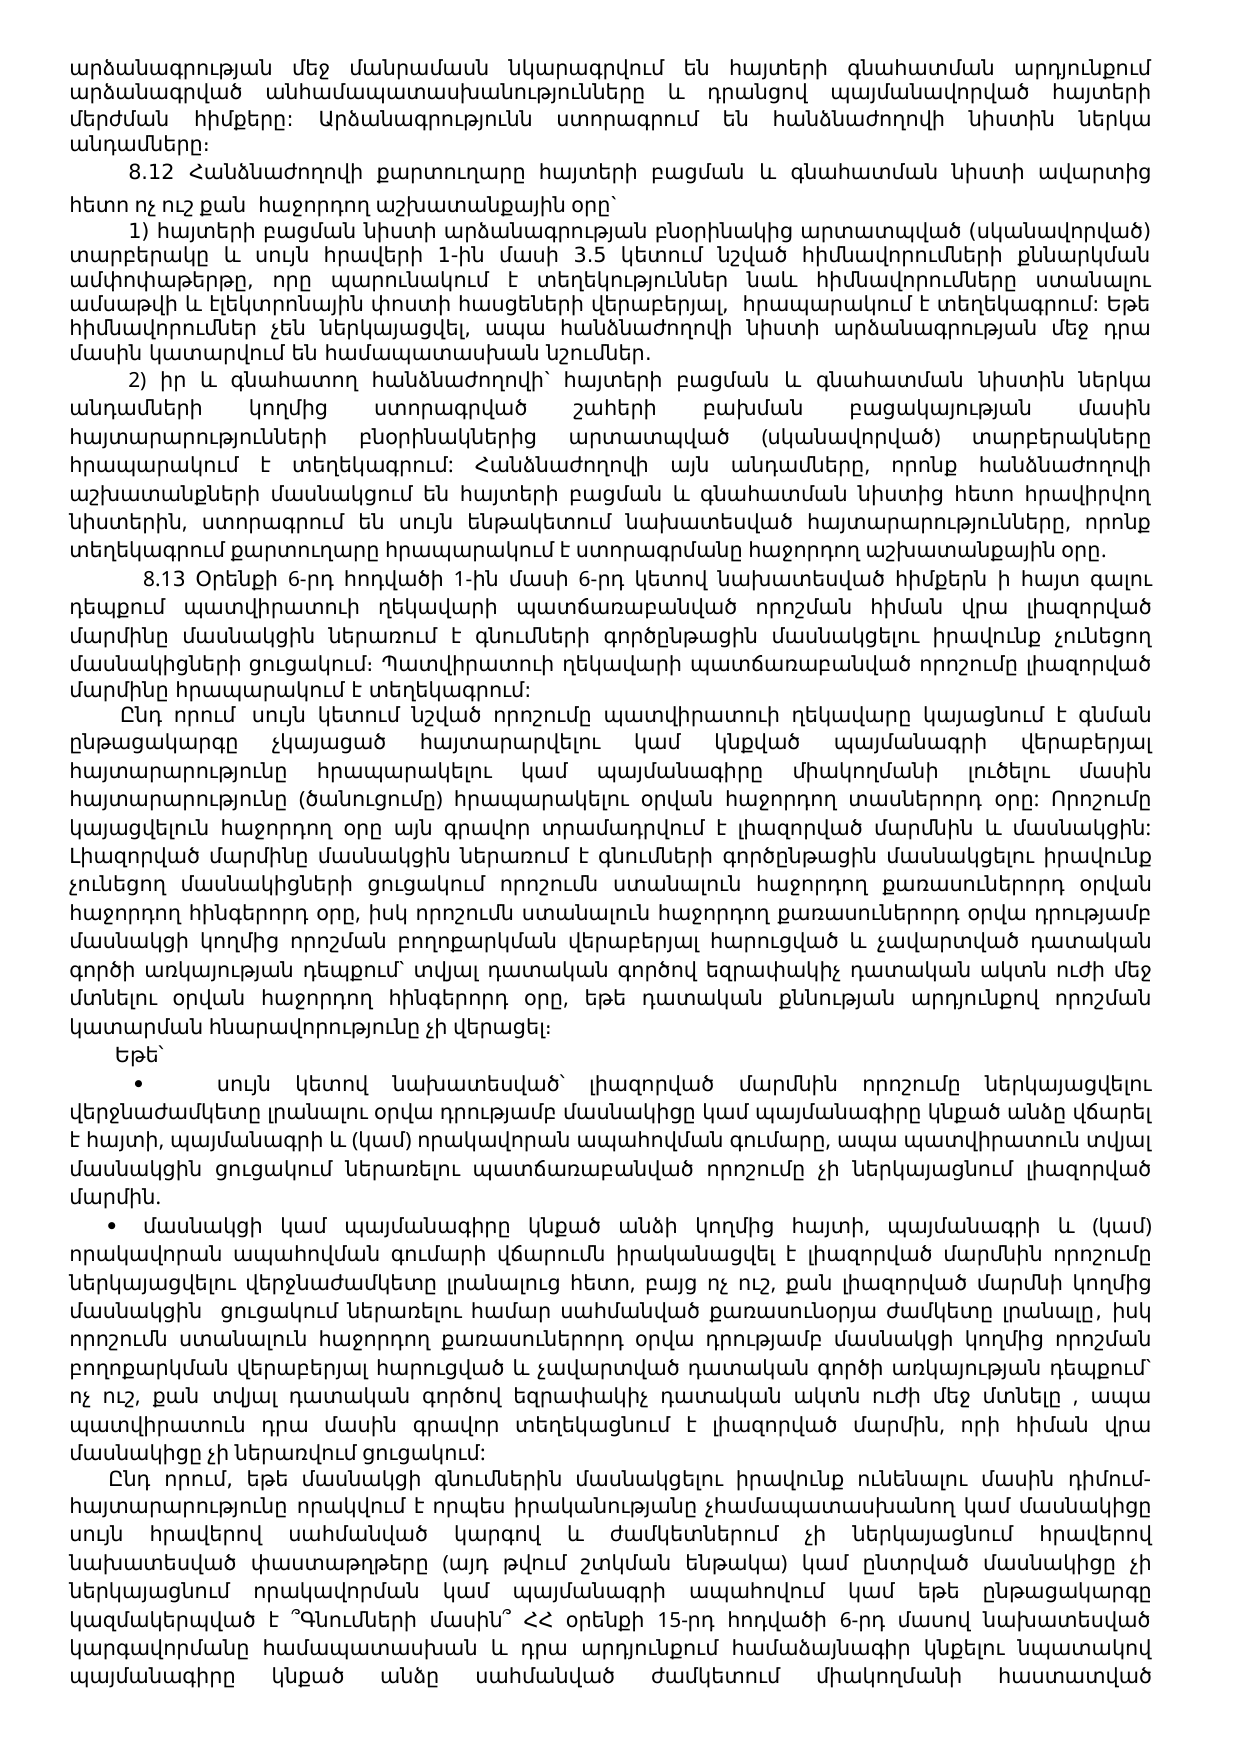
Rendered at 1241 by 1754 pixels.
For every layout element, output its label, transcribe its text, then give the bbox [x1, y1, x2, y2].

list սույն կետով նախատեսված՝ լիազորված մարմնին որոշումը ներկայացվելու վերջնաժամկետը լրանալու օրվա դրությամբ մասնակիցը կամ պայմանագիրը կնքած անձը վճարել է հայտի, պայմանագրի և (կամ) որակավորան ապահովման գումարը, ապա պատվիրատուն տվյալ մասնակցին ցուցակում ներառելու պատճառաբանված որոշումը չի ներկայացնում լիազորված մարմին. [69, 1069, 1152, 1211]
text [69, 1467, 1152, 1690]
text 1) հայտերի բացման նիստի արձանագրության բնօրինակից արտատպված (սկանավորված) տարբերակը և սույն հրավերի 1-ին մասի 3.5 կետում նշված հիմնավորումների քննարկման ամփոփաթերթը, որը պարունակում է տեղեկություններ նաև հիմնավորումները ստանալու ամսաթվի և էլեկտրոնային փոստի հասցեների վերաբերյալ, հրապարակում է տեղեկագրում: Եթե հիմնավորումներ չեն ներկայացվել, ապա հանձնաժողովի նիստի արձանագրության մեջ դրա մասին կատարվում են համապատասխան նշումներ. [69, 219, 1152, 365]
text 8.13 Օրենքի 6-րդ հոդվածի 1-ին մասի 6-րդ կետով նախատեսված հիմքերն ի հայտ գալու դեպքում պատվիրատուի ղեկավարի պատճառաբանված որոշման հիման վրա լիազորված մարմինը մասնակցին ներառում է գնումների գործընթացին մասնակցելու իրավունք չունեցող մասնակիցների ցուցակում։ Պատվիրատուի ղեկավարի պատճառաբանված որոշումը լիազորված մարմինը հրապարակում է տեղեկագրում: [69, 564, 1152, 702]
text 8.12 Հանձնաժողովի քարտուղարը հայտերի բացման և գնահատման նիստի ավարտից հետո ոչ ուշ քան հաջորդող աշխատանքային օրը` [69, 157, 1152, 219]
text 2) իր և գնահատող հանձնաժողովի` հայտերի բացման և գնահատման նիստին ներկա անդամների կողմից ստորագրված շահերի բախման բացակայության մասին հայտարարությունների բնօրինակներից արտատպված (սկանավորված) տարբերակները հրապարակում է տեղեկագրում: Հանձնաժողովի այն անդամները, որոնք հանձնաժողովի աշխատանքների մասնակցում են հայտերի բացման և գնահատման նիստից հետո հրավիրվող նիստերին, ստորագրում են սույն ենթակետում նախատեսված հայտարարությունները, որոնք տեղեկագրում քարտուղարը հրապարակում է ստորագրմանը հաջորդող աշխատանքային օրը. [69, 365, 1152, 564]
list մասնակցի կամ պայմանագիրը կնքած անձի կողմից հայտի, պայմանագրի և (կամ) որակավորան ապահովման գումարի վճարումն իրականացվել է լիազորված մարմնին որոշումը ներկայացվելու վերջնաժամկետը լրանալուց հետո, բայց ոչ ուշ, քան լիազորված մարմնի կողմից մասնակցին ցուցակում ներառելու համար սահմանված քառասունօրյա ժամկետը լրանալը, իսկ որոշումն ստանալուն հաջորդող քառասուներորդ օրվա դրությամբ մասնակցի կողմից որոշման բողոքարկման վերաբերյալ հարուցված և չավարտված դատական գործի առկայության դեպքում` ոչ ուշ, քան տվյալ դատական գործով եզրափակիչ դատական ակտն ուժի մեջ մտնելը , ապա պատվիրատուն դրա մասին գրավոր տեղեկացնում է լիազորված մարմին, որի հիման վրա մասնակիցը չի ներառվում ցուցակում: [69, 1211, 1152, 1467]
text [69, 56, 1152, 157]
text Ընդ որում սույն կետում նշված որոշումը պատվիրատուի ղեկավարը կայացնում է գնման ընթացակարգը չկայացած հայտարարվելու կամ կնքված պայմանագրի վերաբերյալ հայտարարությունը հրապարակելու կամ պայմանագիրը միակողմանի լուծելու մասին հայտարարությունը (ծանուցումը) հրապարակելու օրվան հաջորդող տասներորդ օրը: Որոշումը կայացվելուն հաջորդող օրը այն գրավոր տրամադրվում է լիազորված մարմնին և մասնակցին: Լիազորված մարմինը մասնակցին ներառում է գնումների գործընթացին մասնակցելու իրավունք չունեցող մասնակիցների ցուցակում որոշումն ստանալուն հաջորդող քառասուներորդ օրվան հաջորդող հինգերորդ օրը, իսկ որոշումն ստանալուն հաջորդող քառասուներորդ օրվա դրությամբ մասնակցի կողմից որոշման բողոքարկման վերաբերյալ հարուցված և չավարտված դատական գործի առկայության դեպքում` տվյալ դատական գործով եզրափակիչ դատական ակտն ուժի մեջ մտնելու օրվան հաջորդող հինգերորդ օրը, եթե դատական քննության արդյունքով որոշման կատարման հնարավորությունը չի վերացել։ [69, 702, 1152, 1040]
text Եթե՝ [69, 1040, 1152, 1069]
